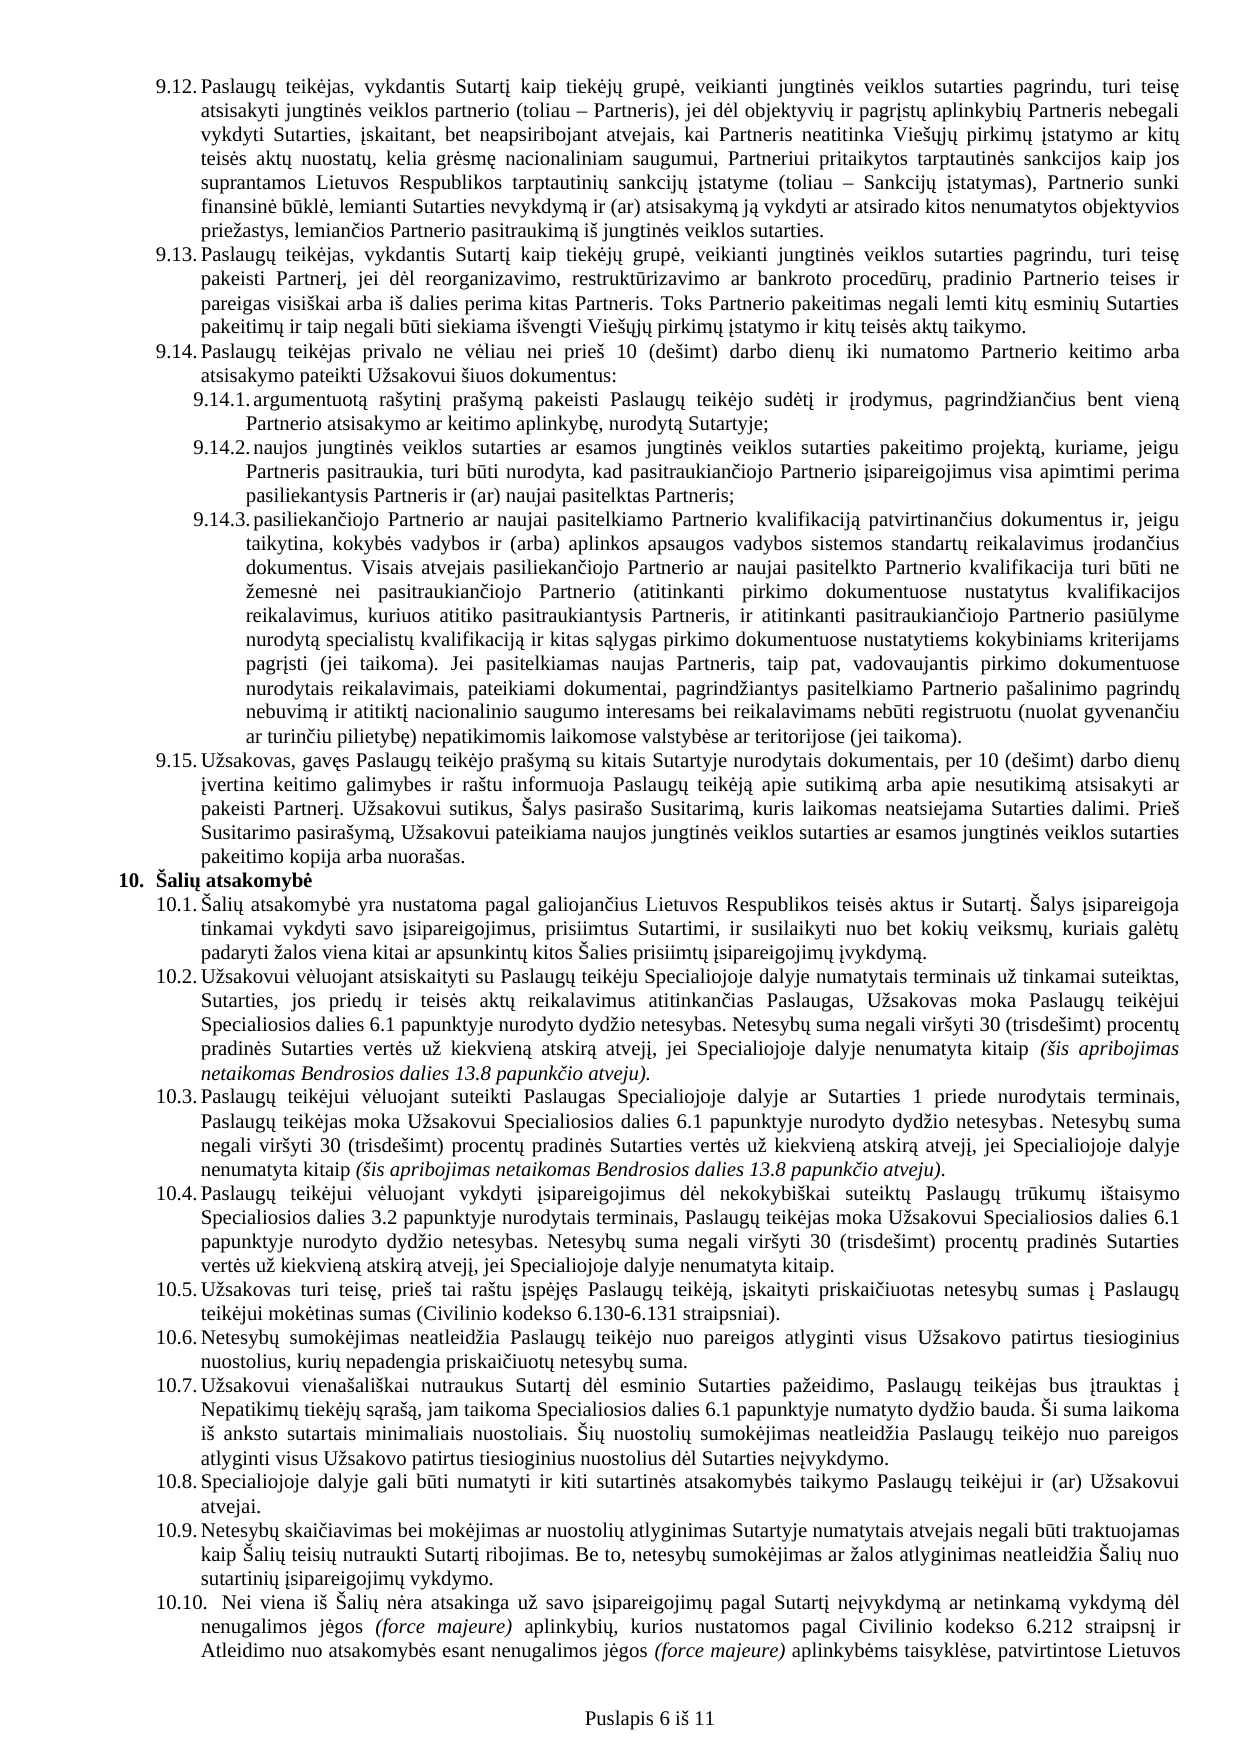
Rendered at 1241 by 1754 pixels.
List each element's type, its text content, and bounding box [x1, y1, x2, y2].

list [156, 1590, 1181, 1662]
list Užsakovas, gavęs Paslaugų teikėjo prašymą su kitais Sutartyje nurodytais dokumentais, per 10 (dešimt) darbo dienų įvertina keitimo galimybes ir raštu informuoja Paslaugų teikėją apie sutikimą arba apie nesutikimą atsisakyti ar pakeisti Partnerį. Užsakovui sutikus, Šalys pasirašo Susitarimą, kuris laikomas neatsiejama Sutarties dalimi. Prieš Susitarimo pasirašymą, Užsakovui pateikiama naujos jungtinės veiklos sutarties ar esamos jungtinės veiklos sutarties pakeitimo kopija arba nuorašas. [156, 748, 1181, 868]
list Užsakovui vienašališkai nutraukus Sutartį dėl esminio Sutarties pažeidimo, Paslaugų teikėjas bus įtrauktas į Nepatikimų tiekėjų sąrašą, jam taikoma Specialiosios dalies 6.1 papunktyje numatyto dydžio bauda. Ši suma laikoma iš anksto sutartais minimaliais nuostoliais. Šių nuostolių sumokėjimas neatleidžia Paslaugų teikėjo nuo pareigos atlyginti visus Užsakovo patirtus tiesioginius nuostolius dėl Sutarties neįvykdymo. [156, 1373, 1181, 1469]
list Paslaugų teikėjas, vykdantis Sutartį kaip tiekėjų grupė, veikianti jungtinės veiklos sutarties pagrindu, turi teisę atsisakyti jungtinės veiklos partnerio (toliau – Partneris), jei dėl objektyvių ir pagrįstų aplinkybių Partneris nebegali vykdyti Sutarties, įskaitant, bet neapsiribojant atvejais, kai Partneris neatitinka Viešųjų pirkimų įstatymo ar kitų teisės aktų nuostatų, kelia grėsmę nacionaliniam saugumui, Partneriui pritaikytos tarptautinės sankcijos kaip jos suprantamos Lietuvos Respublikos tarptautinių sankcijų įstatyme (toliau – Sankcijų įstatymas), Partnerio sunki finansinė būklė, lemianti Sutarties nevykdymą ir (ar) atsisakymą ją vykdyti ar atsirado kitos nenumatytos objektyvios priežastys, lemiančios Partnerio pasitraukimą iš jungtinės veiklos sutarties. [156, 74, 1181, 242]
list Paslaugų teikėjui vėluojant vykdyti įsipareigojimus dėl nekokybiškai suteiktų Paslaugų trūkumų ištaisymo Specialiosios dalies 3.2 papunktyje nurodytais terminais, Paslaugų teikėjas moka Užsakovui Specialiosios dalies 6.1 papunktyje nurodyto dydžio netesybas. Netesybų suma negali viršyti 30 (trisdešimt) procentų pradinės Sutarties vertės už kiekvieną atskirą atvejį, jei Specialiojoje dalyje nenumatyta kitaip. [156, 1181, 1181, 1277]
list Paslaugų teikėjui vėluojant suteikti Paslaugas Specialiojoje dalyje ar Sutarties 1 priede nurodytais terminais, Paslaugų teikėjas moka Užsakovui Specialiosios dalies 6.1 papunktyje nurodyto dydžio netesybas. Netesybų suma negali viršyti 30 (trisdešimt) procentų pradinės Sutarties vertės už kiekvieną atskirą atvejį, jei Specialiojoje dalyje nenumatyta kitaip (šis apribojimas netaikomas Bendrosios dalies 13.8 papunkčio atveju). [156, 1084, 1181, 1181]
list pasiliekančiojo Partnerio ar naujai pasitelkiamo Partnerio kvalifikaciją patvirtinančius dokumentus ir, jeigu taikytina, kokybės vadybos ir (arba) aplinkos apsaugos vadybos sistemos standartų reikalavimus įrodančius dokumentus. Visais atvejais pasiliekančiojo Partnerio ar naujai pasitelkto Partnerio kvalifikacija turi būti ne žemesnė nei pasitraukiančiojo Partnerio (atitinkanti pirkimo dokumentuose nustatytus kvalifikacijos reikalavimus, kuriuos atitiko pasitraukiantysis Partneris, ir atitinkanti pasitraukiančiojo Partnerio pasiūlyme nurodytą specialistų kvalifikaciją ir kitas sąlygas pirkimo dokumentuose nustatytiems kokybiniams kriterijams pagrįsti (jei taikoma). Jei pasitelkiamas naujas Partneris, taip pat, vadovaujantis pirkimo dokumentuose nurodytais reikalavimais, pateikiami dokumentai, pagrindžiantys pasitelkiamo Partnerio pašalinimo pagrindų nebuvimą ir atitiktį nacionalinio saugumo interesams bei reikalavimams nebūti registruotu (nuolat gyvenančiu ar turinčiu pilietybę) nepatikimomis laikomose valstybėse ar teritorijose (jei taikoma). [193, 507, 1181, 748]
list Užsakovas turi teisę, prieš tai raštu įspėjęs Paslaugų teikėją, įskaityti priskaičiuotas netesybų sumas į Paslaugų teikėjui mokėtinas sumas (Civilinio kodekso 6.130-6.131 straipsniai). [156, 1277, 1181, 1325]
list Užsakovui vėluojant atsiskaityti su Paslaugų teikėju Specialiojoje dalyje numatytais terminais už tinkamai suteiktas, Sutarties, jos priedų ir teisės aktų reikalavimus atitinkančias Paslaugas, Užsakovas moka Paslaugų teikėjui Specialiosios dalies 6.1 papunktyje nurodyto dydžio netesybas. Netesybų suma negali viršyti 30 (trisdešimt) procentų pradinės Sutarties vertės už kiekvieną atskirą atvejį, jei Specialiojoje dalyje nenumatyta kitaip (šis apribojimas netaikomas Bendrosios dalies 13.8 papunkčio atveju). [156, 964, 1181, 1084]
list Netesybų sumokėjimas neatleidžia Paslaugų teikėjo nuo pareigos atlyginti visus Užsakovo patirtus tiesioginius nuostolius, kurių nepadengia priskaičiuotų netesybų suma. [156, 1325, 1181, 1373]
list Paslaugų teikėjas, vykdantis Sutartį kaip tiekėjų grupė, veikianti jungtinės veiklos sutarties pagrindu, turi teisę pakeisti Partnerį, jei dėl reorganizavimo, restruktūrizavimo ar bankroto procedūrų, pradinio Partnerio teises ir pareigas visiškai arba iš dalies perima kitas Partneris. Toks Partnerio pakeitimas negali lemti kitų esminių Sutarties pakeitimų ir taip negali būti siekiama išvengti Viešųjų pirkimų įstatymo ir kitų teisės aktų taikymo. [156, 242, 1181, 338]
list argumentuotą rašytinį prašymą pakeisti Paslaugų teikėjo sudėtį ir įrodymus, pagrindžiančius bent vieną Partnerio atsisakymo ar keitimo aplinkybę, nurodytą Sutartyje; [193, 387, 1181, 435]
list Paslaugų teikėjas privalo ne vėliau nei prieš 10 (dešimt) darbo dienų iki numatomo Partnerio keitimo arba atsisakymo pateikti Užsakovui šiuos dokumentus: [156, 338, 1181, 387]
list Netesybų skaičiavimas bei mokėjimas ar nuostolių atlyginimas Sutartyje numatytais atvejais negali būti traktuojamas kaip Šalių teisių nutraukti Sutartį ribojimas. Be to, netesybų sumokėjimas ar žalos atlyginimas neatleidžia Šalių nuo sutartinių įsipareigojimų vykdymo. [156, 1518, 1181, 1590]
list naujos jungtinės veiklos sutarties ar esamos jungtinės veiklos sutarties pakeitimo projektą, kuriame, jeigu Partneris pasitraukia, turi būti nurodyta, kad pasitraukiančiojo Partnerio įsipareigojimus visa apimtimi perima pasiliekantysis Partneris ir (ar) naujai pasitelktas Partneris; [193, 435, 1181, 507]
list Šalių atsakomybė [118, 868, 1181, 892]
list Specialiojoje dalyje gali būti numatyti ir kiti sutartinės atsakomybės taikymo Paslaugų teikėjui ir (ar) Užsakovui atvejai. [156, 1469, 1181, 1518]
list Šalių atsakomybė yra nustatoma pagal galiojančius Lietuvos Respublikos teisės aktus ir Sutartį. Šalys įsipareigoja tinkamai vykdyti savo įsipareigojimus, prisiimtus Sutartimi, ir susilaikyti nuo bet kokių veiksmų, kuriais galėtų padaryti žalos viena kitai ar apsunkintų kitos Šalies prisiimtų įsipareigojimų įvykdymą. [156, 892, 1181, 964]
